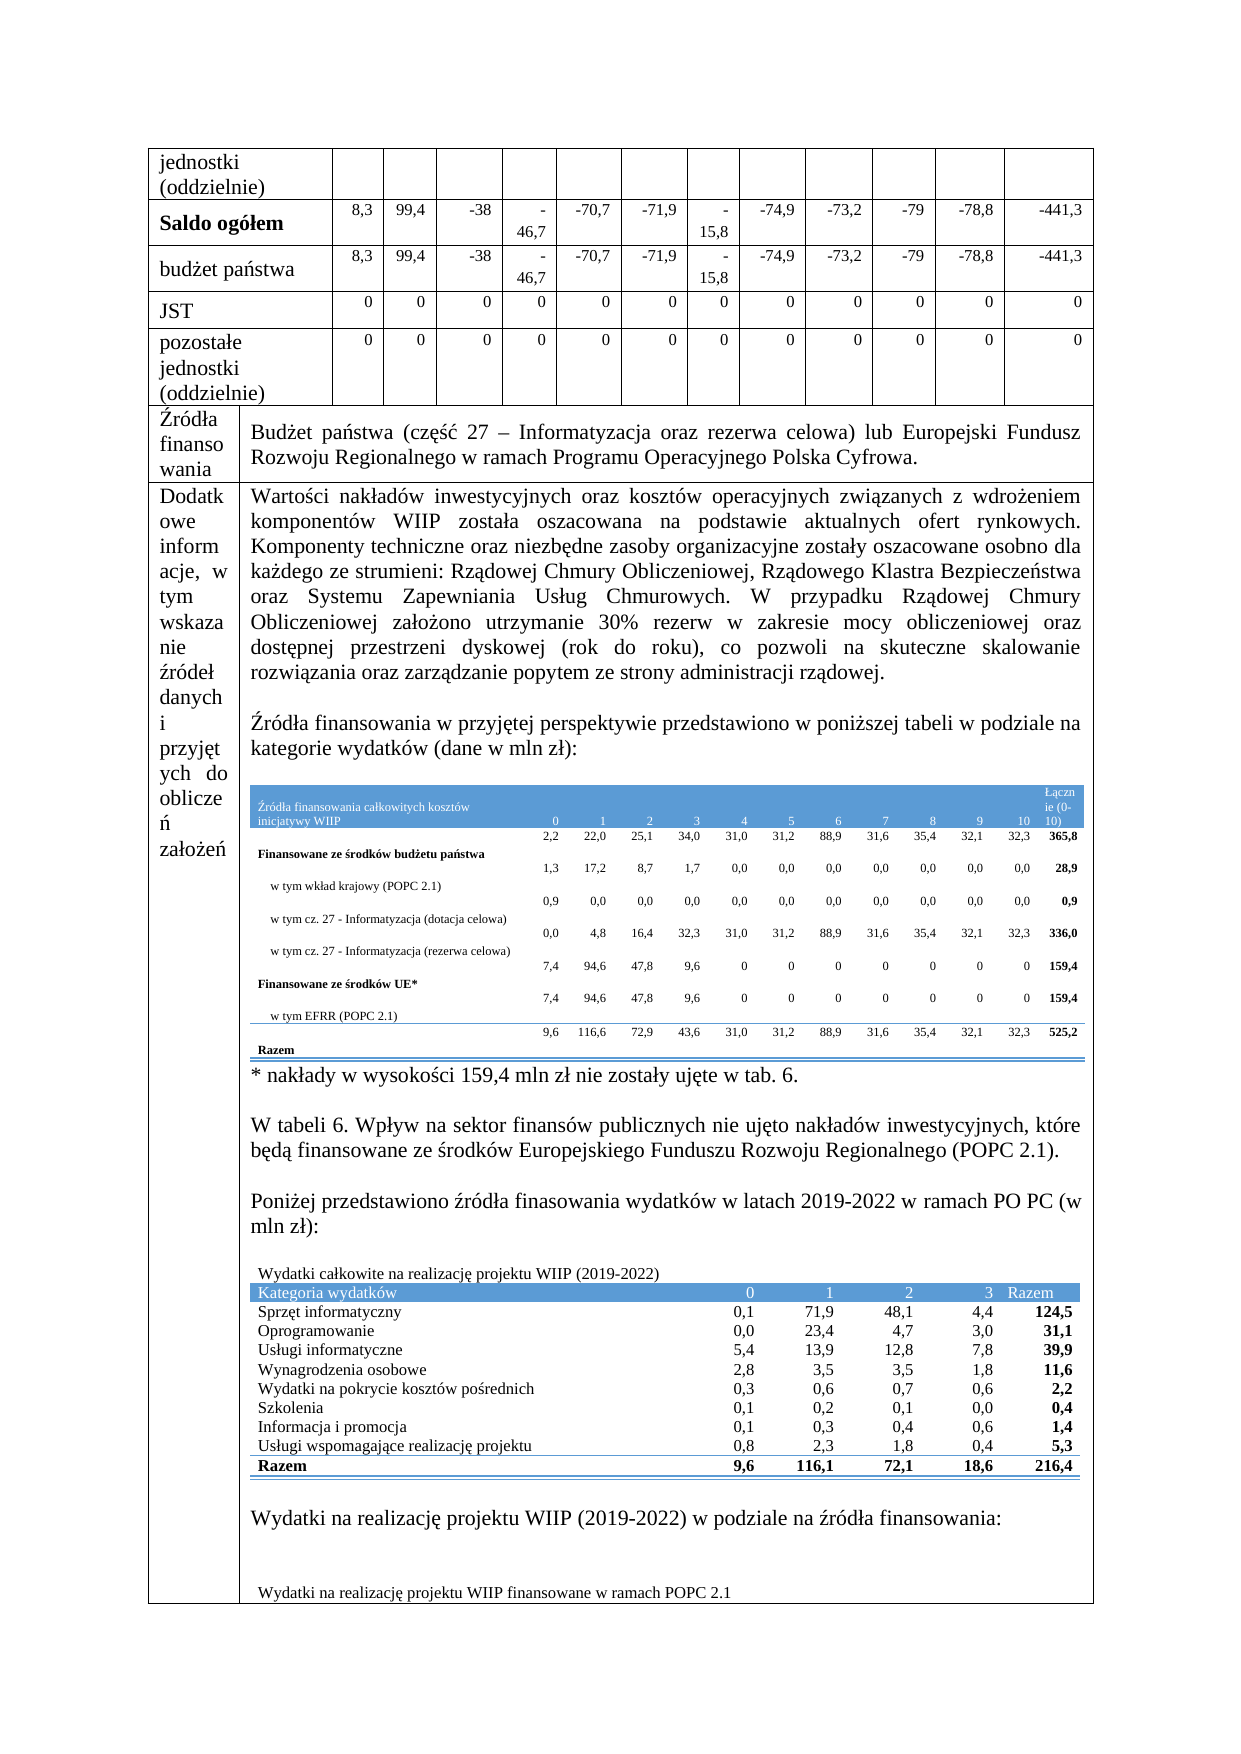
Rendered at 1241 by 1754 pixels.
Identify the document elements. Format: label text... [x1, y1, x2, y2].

table_cell 8,3 [333, 200, 383, 245]
table_cell 0 [936, 329, 1004, 405]
table_cell 0 [806, 329, 872, 405]
table_cell 0 [384, 292, 436, 328]
table_cell 0 [740, 149, 805, 199]
table_cell pozostałe jednostki (oddzielnie) [149, 329, 332, 405]
table_cell -46,7 [503, 246, 556, 291]
table_cell -78,8 [936, 246, 1004, 291]
table_cell 0 [333, 292, 383, 328]
table_cell -15,8 [688, 200, 739, 245]
table_cell JST [149, 292, 332, 328]
table_cell 0 [1005, 292, 1093, 328]
table_cell 0 [740, 292, 805, 328]
table_cell 0 [622, 292, 687, 328]
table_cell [149, 149, 332, 199]
table_cell 99,4 [384, 200, 436, 245]
table_cell 0 [557, 292, 621, 328]
table_cell -78,8 [936, 200, 1004, 245]
table_cell -71,9 [622, 200, 687, 245]
table_cell 0 [384, 149, 436, 199]
table_cell 0 [622, 149, 687, 199]
table_cell budżet państwa [149, 246, 332, 291]
table_cell 0 [503, 149, 556, 199]
table_cell 0 [437, 149, 502, 199]
table_cell 0 [936, 149, 1004, 199]
table_cell -79 [873, 246, 935, 291]
table_cell 8,3 [333, 246, 383, 291]
table_cell 0 [503, 329, 556, 405]
table_cell -74,9 [740, 246, 805, 291]
table_cell 0 [437, 292, 502, 328]
table_cell Budżet państwa (część 27 – Informatyzacja oraz rezerwa celowa) lub Europejski Fundusz Rozwoju Regionalnego w ramach Programu Operacyjnego Polska Cyfrowa. [240, 406, 1093, 482]
table_cell -441,3 [1005, 200, 1093, 245]
table_cell 0 [557, 149, 621, 199]
table_cell 0 [333, 329, 383, 405]
table_cell 0 [806, 292, 872, 328]
table_cell 0 [740, 329, 805, 405]
table_cell 0 [333, 149, 383, 199]
table_cell 0 [1005, 149, 1093, 199]
table_cell 0 [688, 292, 739, 328]
table_cell 0 [622, 329, 687, 405]
table_cell 0 [688, 149, 739, 199]
table_cell 0 [1005, 329, 1093, 405]
table_cell -70,7 [557, 246, 621, 291]
table_cell Źródła finansowania [149, 406, 239, 482]
table_cell -38 [437, 200, 502, 245]
table_cell 99,4 [384, 246, 436, 291]
table_cell -441,3 [1005, 246, 1093, 291]
table_cell -38 [437, 246, 502, 291]
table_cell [149, 483, 239, 1602]
table_cell 0 [806, 149, 872, 199]
table_cell 0 [384, 329, 436, 405]
table_cell 0 [873, 292, 935, 328]
table_cell -15,8 [688, 246, 739, 291]
table_cell -46,7 [503, 200, 556, 245]
table_cell 0 [503, 292, 556, 328]
table_cell 0 [688, 329, 739, 405]
table_cell -73,2 [806, 246, 872, 291]
table_cell 0 [557, 329, 621, 405]
table_cell 0 [437, 329, 502, 405]
table_cell -71,9 [622, 246, 687, 291]
table_cell -74,9 [740, 200, 805, 245]
table_cell 0 [873, 149, 935, 199]
table_cell Saldo ogółem [149, 200, 332, 245]
table_cell 0 [873, 329, 935, 405]
table_cell -79 [873, 200, 935, 245]
table_cell 0 [936, 292, 1004, 328]
table_cell -73,2 [806, 200, 872, 245]
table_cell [240, 483, 1093, 1602]
table_cell -70,7 [557, 200, 621, 245]
